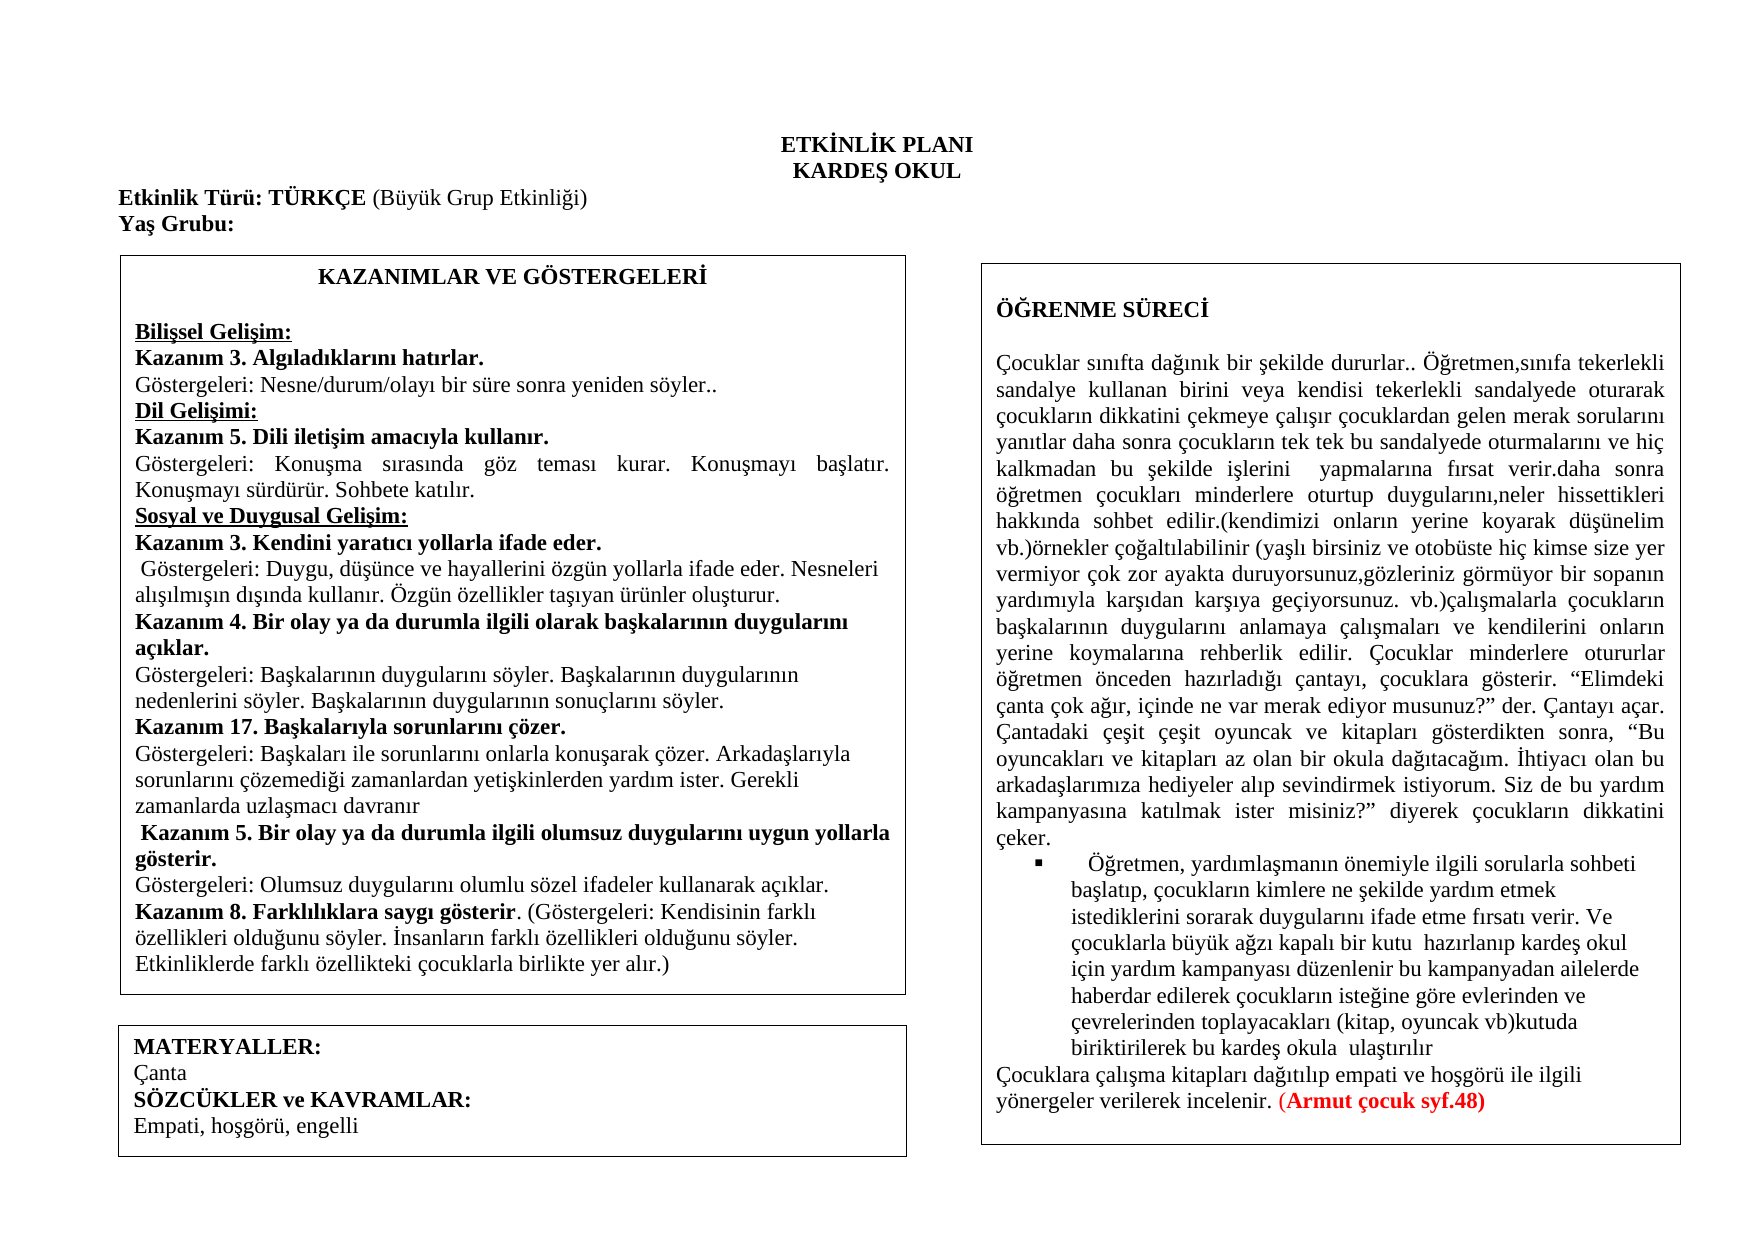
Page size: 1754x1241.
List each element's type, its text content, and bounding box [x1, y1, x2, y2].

text Yaş Grubu: [118, 210, 1636, 237]
text KARDEŞ OKUL [118, 158, 1636, 184]
text ETKİNLİK PLANI [118, 131, 1636, 158]
text Etkinlik Türü: TÜRKÇE (Büyük Grup Etkinliği) [118, 184, 1636, 210]
